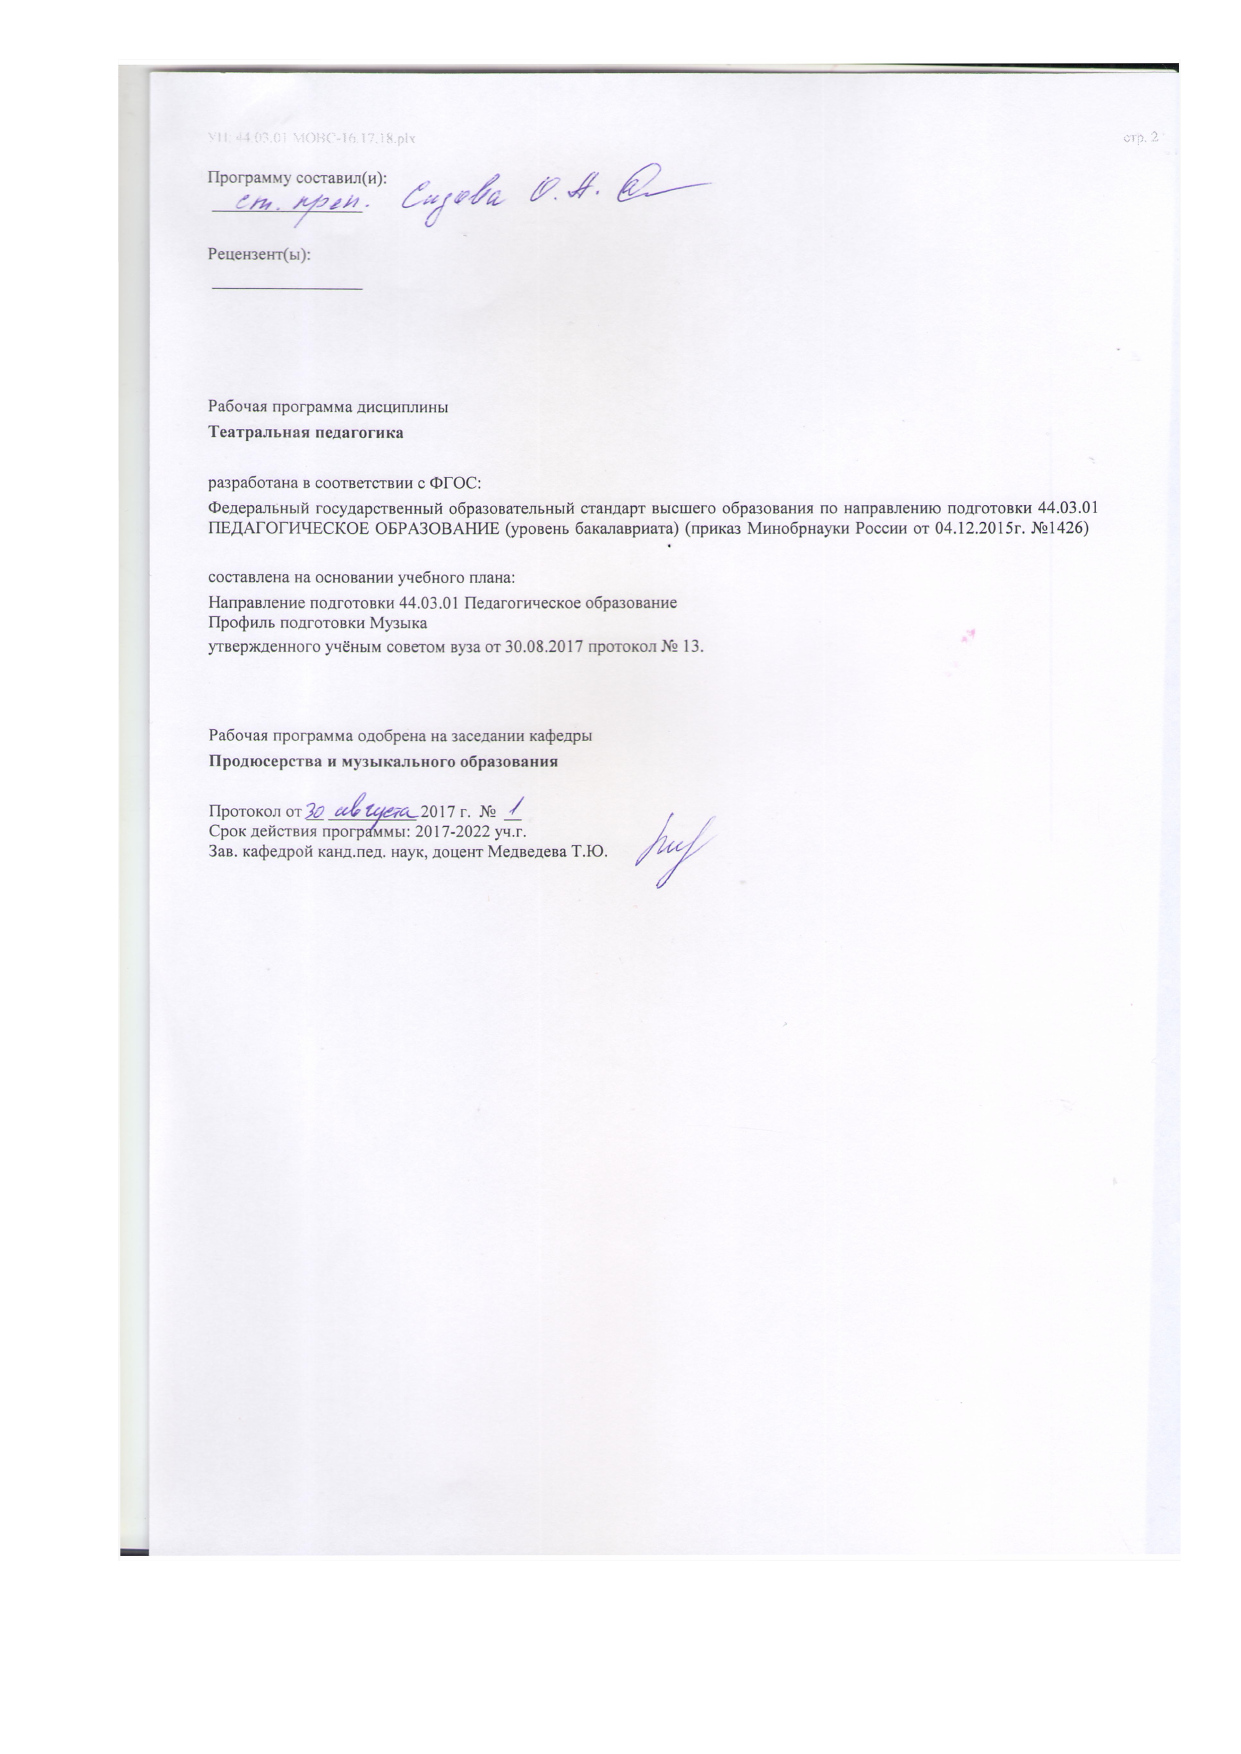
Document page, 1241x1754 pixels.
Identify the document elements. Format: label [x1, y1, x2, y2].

picture [118, 59, 1181, 1561]
